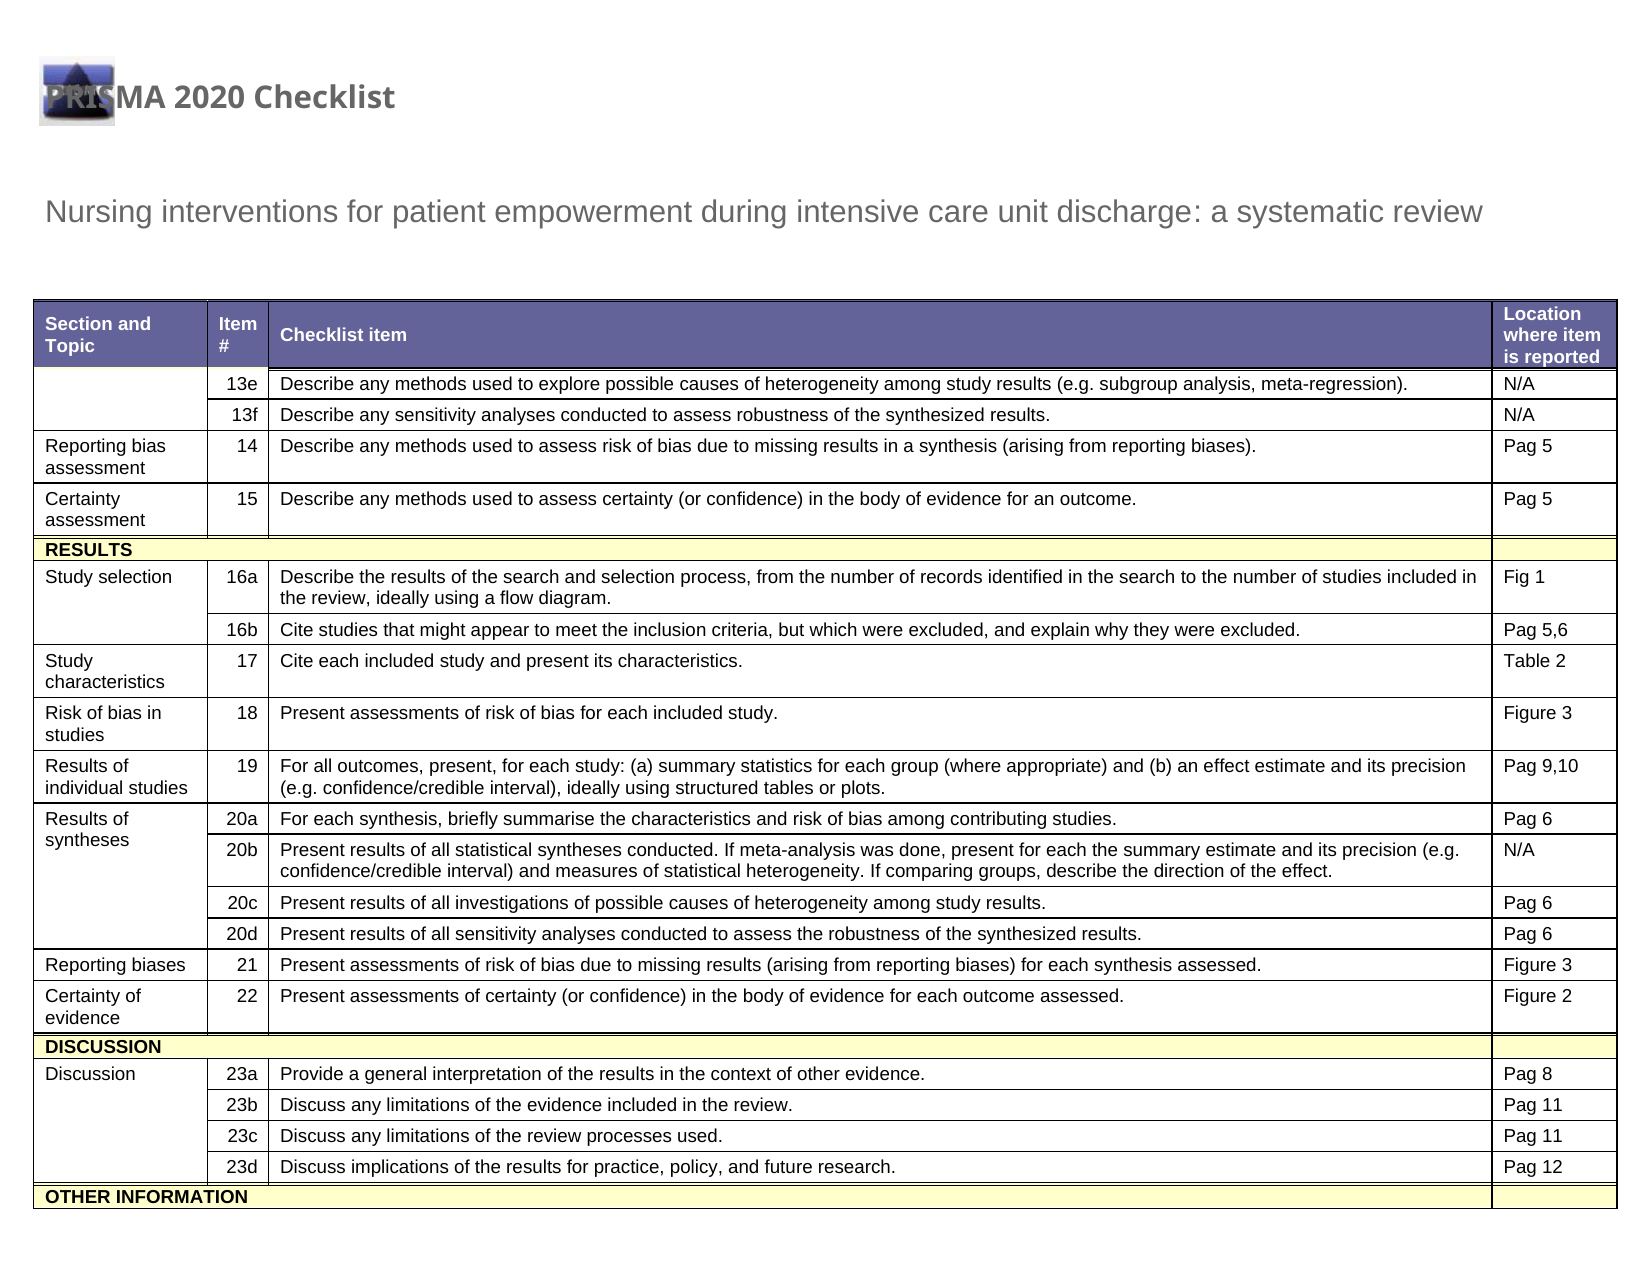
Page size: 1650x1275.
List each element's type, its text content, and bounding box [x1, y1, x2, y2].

table_cell Pag 5,6 [1493, 614, 1616, 644]
table_cell 16a [208, 561, 268, 613]
table_cell 14 [208, 431, 268, 482]
table_cell 23a [208, 1059, 268, 1089]
table_cell Describe the results of the search and selection process, from the number of records identified in the search to the number of studies included in the review, ideally using a flow diagram. [269, 561, 1491, 613]
table_cell OTHER INFORMATION [34, 1186, 1491, 1207]
table_cell 17 [208, 645, 268, 697]
table_header Section and Topic [34, 302, 207, 367]
table_cell [1493, 1036, 1616, 1057]
table_cell Risk of bias in studies [34, 698, 207, 749]
table_cell Discuss any limitations of the evidence included in the review. [269, 1090, 1491, 1120]
table_cell 13f [208, 400, 268, 429]
table_cell Reporting biases [34, 950, 207, 979]
table_cell Cite each included study and present its characteristics. [269, 645, 1491, 697]
table_cell Pag 8 [1493, 1059, 1616, 1089]
table_cell Figure 3 [1493, 698, 1616, 749]
table_cell Describe any methods used to explore possible causes of heterogeneity among study results (e.g. subgroup analysis, meta-regression). [269, 371, 1491, 398]
table_cell 22 [208, 981, 268, 1032]
table_cell N/A [1493, 371, 1616, 398]
table_cell Results of syntheses [34, 804, 207, 948]
table_cell Certainty assessment [34, 484, 207, 535]
table_cell Present results of all investigations of possible causes of heterogeneity among study results. [269, 887, 1491, 917]
table_cell Figure 3 [1493, 950, 1616, 979]
table_cell Present results of all sensitivity analyses conducted to assess the robustness of the synthesized results. [269, 919, 1491, 948]
table_cell N/A [1493, 400, 1616, 429]
table_cell Table 2 [1493, 645, 1616, 697]
table_cell Pag 11 [1493, 1121, 1616, 1151]
table_cell Discuss any limitations of the review processes used. [269, 1121, 1491, 1151]
table_cell 20a [208, 804, 268, 833]
table_cell Results of individual studies [34, 751, 207, 802]
table_cell Study characteristics [34, 645, 207, 697]
picture [39, 56, 115, 126]
table_cell N/A [1493, 835, 1616, 886]
table_cell Pag 12 [1493, 1152, 1616, 1182]
table_cell 18 [208, 698, 268, 749]
table_cell Describe any methods used to assess certainty (or confidence) in the body of evidence for an outcome. [269, 484, 1491, 535]
table_cell Pag 11 [1493, 1090, 1616, 1120]
table_cell Pag 6 [1493, 804, 1616, 833]
table_cell Pag 5 [1493, 484, 1616, 535]
table_cell 21 [208, 950, 268, 979]
table_cell Figure 2 [1493, 981, 1616, 1032]
table_header Item # [208, 302, 268, 367]
table_cell [1493, 1186, 1616, 1207]
table_cell Study selection [34, 561, 207, 644]
table_cell Discuss implications of the results for practice, policy, and future research. [269, 1152, 1491, 1182]
table_cell Reporting bias assessment [34, 431, 207, 482]
table_cell Present assessments of certainty (or confidence) in the body of evidence for each outcome assessed. [269, 981, 1491, 1032]
table_cell 20d [208, 919, 268, 948]
table_cell Present assessments of risk of bias due to missing results (arising from reporting biases) for each synthesis assessed. [269, 950, 1491, 979]
table_cell Pag 6 [1493, 919, 1616, 948]
table_cell Present assessments of risk of bias for each included study. [269, 698, 1491, 749]
table_cell Describe any methods used to assess risk of bias due to missing results in a synthesis (arising from reporting biases). [269, 431, 1491, 482]
table_cell Present results of all statistical syntheses conducted. If meta-analysis was done, present for each the summary estimate and its precision (e.g. confidence/credible interval) and measures of statistical heterogeneity. If comparing groups, describe the direction of the effect. [269, 835, 1491, 886]
table_cell Cite studies that might appear to meet the inclusion criteria, but which were excluded, and explain why they were excluded. [269, 614, 1491, 644]
table_cell Describe any sensitivity analyses conducted to assess robustness of the synthesized results. [269, 400, 1491, 429]
table_cell For all outcomes, present, for each study: (a) summary statistics for each group (where appropriate) and (b) an effect estimate and its precision (e.g. confidence/credible interval), ideally using structured tables or plots. [269, 751, 1491, 802]
table_cell 23d [208, 1152, 268, 1182]
table_header Location where item is reported [1493, 302, 1616, 367]
table_cell Pag 9,10 [1493, 751, 1616, 802]
table_cell 16b [208, 614, 268, 644]
table_cell 20c [208, 887, 268, 917]
table_cell Pag 6 [1493, 887, 1616, 917]
table_cell 15 [208, 484, 268, 535]
table_cell DISCUSSION [34, 1036, 1491, 1057]
table_cell 19 [208, 751, 268, 802]
table_cell Certainty of evidence [34, 981, 207, 1032]
table_cell 13e [208, 369, 268, 398]
table_cell 20b [208, 835, 268, 886]
table_cell [1493, 539, 1616, 560]
table_cell Discussion [34, 1059, 207, 1182]
table_cell Fig 1 [1493, 561, 1616, 613]
table_cell 23c [208, 1121, 268, 1151]
table_cell 23b [208, 1090, 268, 1120]
table_cell RESULTS [34, 539, 1491, 560]
table_cell Provide a general interpretation of the results in the context of other evidence. [269, 1059, 1491, 1089]
table_header Checklist item [269, 302, 1491, 367]
table_cell For each synthesis, briefly summarise the characteristics and risk of bias among contributing studies. [269, 804, 1491, 833]
table_cell Pag 5 [1493, 431, 1616, 482]
